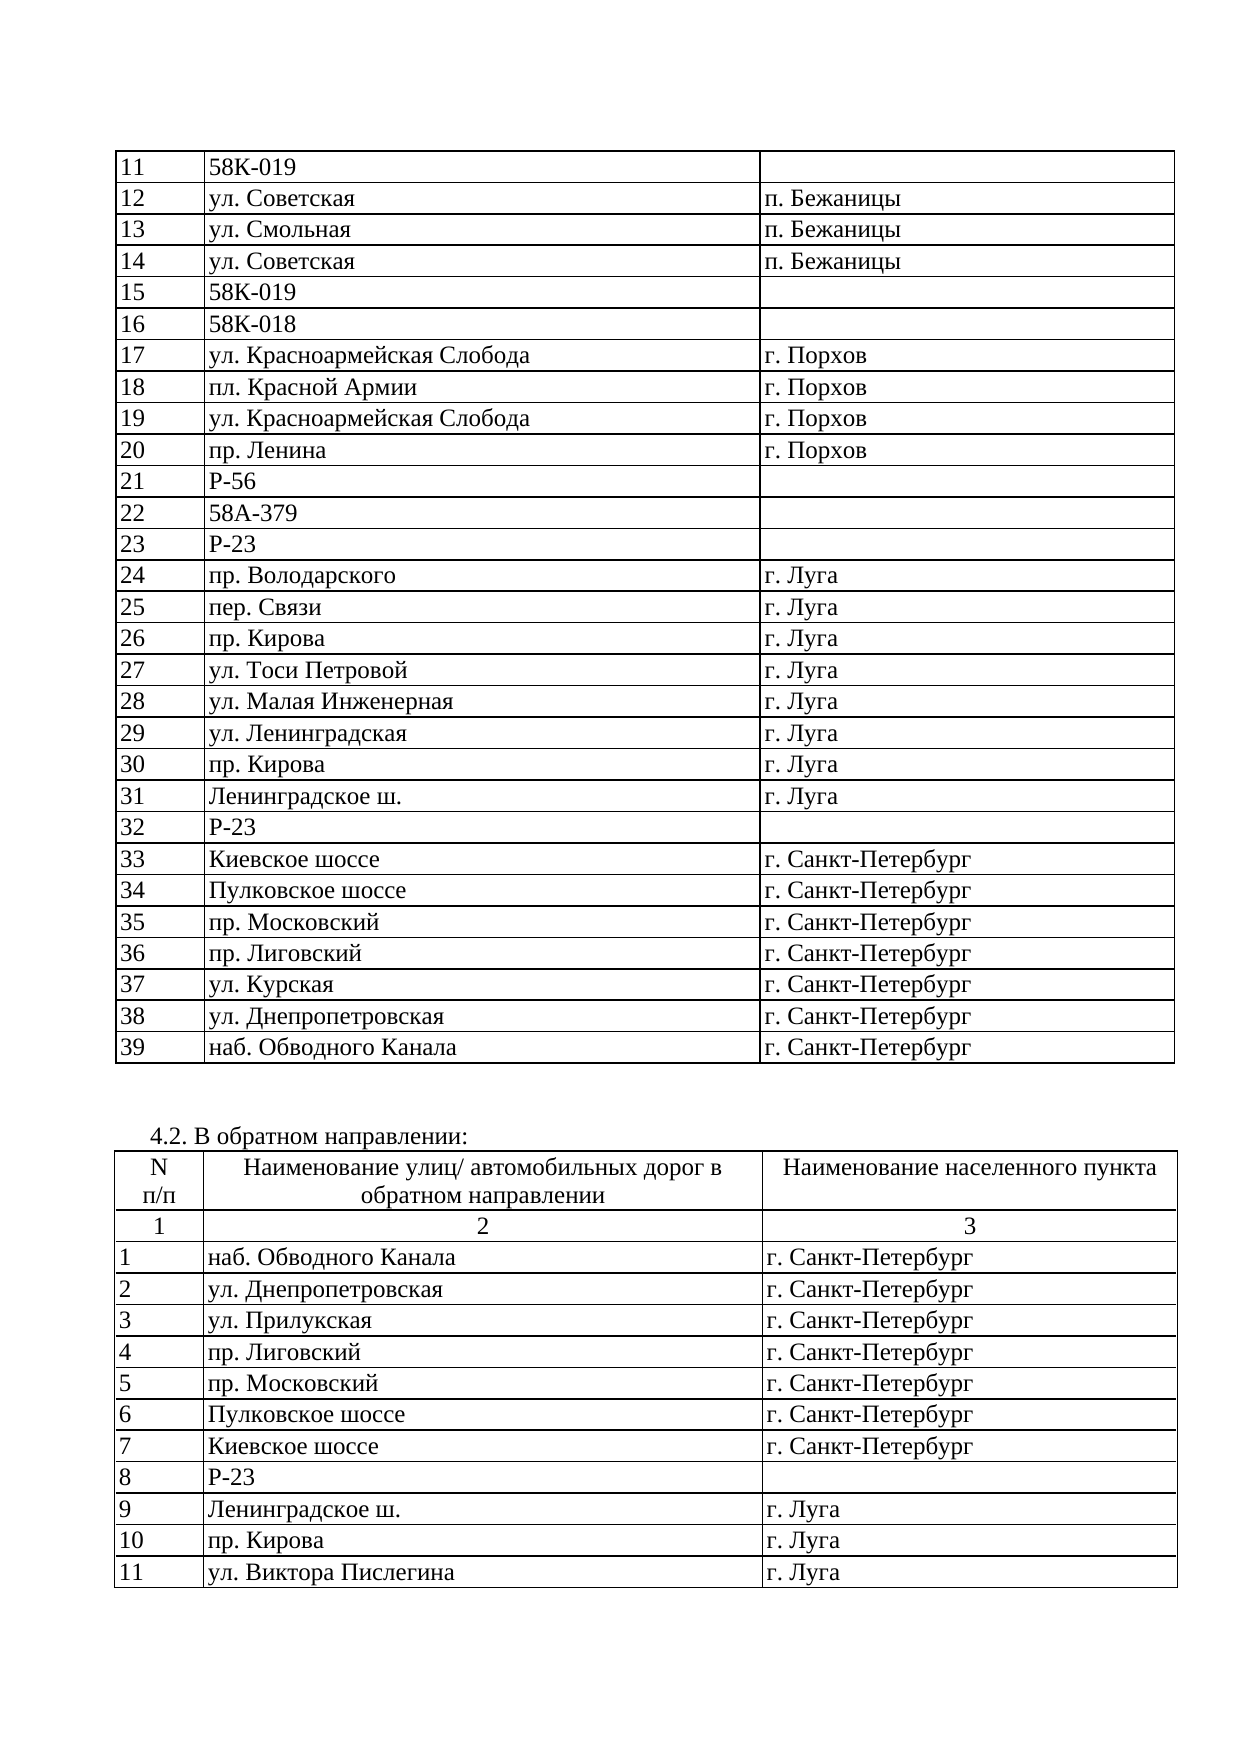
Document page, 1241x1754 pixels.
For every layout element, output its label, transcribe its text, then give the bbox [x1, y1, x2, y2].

table_cell 19 [117, 403, 204, 433]
table_cell г. Санкт-Петербург [763, 1304, 1177, 1335]
table_cell 31 [117, 781, 204, 811]
table_cell 30 [117, 749, 204, 779]
table_cell 16 [117, 309, 204, 339]
table_cell г. Луга [761, 718, 1174, 748]
table_cell [761, 309, 1174, 339]
table_cell 2 [204, 1211, 762, 1241]
table_cell 35 [117, 907, 204, 936]
table_cell Пулковское шоссе [205, 875, 759, 905]
table_cell п. Бежаницы [761, 246, 1174, 276]
table_cell г. Санкт-Петербург [763, 1241, 1177, 1272]
table_cell 22 [117, 498, 204, 527]
table_cell ул. Днепропетровская [204, 1274, 762, 1303]
table_cell 18 [117, 372, 204, 402]
table_cell 39 [117, 1032, 204, 1062]
table_cell 10 [115, 1525, 203, 1555]
table_cell г. Луга [761, 561, 1174, 590]
table_cell наб. Обводного Канала [204, 1242, 762, 1272]
table_cell пр. Кирова [204, 1525, 762, 1555]
table_cell ул. Красноармейская Слобода [205, 340, 759, 370]
table_cell ул. Тоси Петровой [205, 655, 759, 685]
table_cell ул. Красноармейская Слобода [205, 403, 759, 433]
table_cell 15 [117, 277, 204, 307]
table_cell 37 [117, 970, 204, 999]
table_cell г. Луга [763, 1524, 1177, 1555]
table_cell ул. Прилукская [204, 1305, 762, 1335]
table_cell [763, 1461, 1177, 1492]
text 4.2. В обратном направлении: [150, 1121, 1090, 1150]
table_cell 25 [117, 592, 204, 622]
table_cell г. Порхов [761, 340, 1174, 370]
table_cell 13 [117, 215, 204, 244]
table_cell 36 [117, 938, 204, 968]
table_cell г. Санкт-Петербург [761, 907, 1174, 936]
table_cell 34 [117, 875, 204, 905]
table_cell 28 [117, 686, 204, 716]
table_cell 7 [115, 1430, 203, 1461]
table_cell 2 [115, 1273, 203, 1303]
table_cell г. Санкт-Петербург [763, 1429, 1177, 1461]
table_cell Р-23 [205, 529, 759, 559]
table_cell ул. Днепропетровская [205, 1001, 759, 1031]
table_cell 5 [115, 1368, 203, 1398]
table_cell 1 [115, 1210, 203, 1241]
table_cell [761, 529, 1174, 559]
table_cell пр. Лиговский [205, 938, 759, 968]
table_cell г. Луга [761, 655, 1174, 685]
table_cell пр. Кирова [205, 623, 759, 653]
table_cell г. Луга [763, 1492, 1177, 1524]
table_cell 3 [115, 1305, 203, 1335]
table_cell г. Порхов [761, 435, 1174, 464]
table_cell 3 [763, 1209, 1177, 1241]
table_cell 4 [115, 1336, 203, 1366]
table_cell г. Санкт-Петербург [761, 970, 1174, 999]
table_cell 32 [117, 812, 204, 842]
table_cell 8 [115, 1462, 203, 1492]
table_cell г. Санкт-Петербург [761, 875, 1174, 905]
table_cell пр. Лиговский [204, 1337, 762, 1366]
table_header Наименование улиц/ автомобильных дорог в обратном направлении [204, 1152, 762, 1209]
table_cell 58К-019 [205, 277, 759, 307]
table_cell 33 [117, 844, 204, 873]
table_cell ул. Ленинградская [205, 718, 759, 748]
table_cell Пулковское шоссе [204, 1400, 762, 1429]
table_cell г. Порхов [761, 403, 1174, 433]
table_cell г. Санкт-Петербург [763, 1335, 1177, 1366]
table_cell г. Порхов [761, 372, 1174, 402]
table_cell ул. Советская [205, 183, 759, 213]
table_cell пр. Московский [205, 907, 759, 936]
table_cell г. Санкт-Петербург [761, 844, 1174, 873]
table_cell пер. Связи [205, 592, 759, 622]
table_cell г. Луга [763, 1555, 1177, 1587]
table_cell Р-23 [205, 812, 759, 842]
table_cell Киевское шоссе [205, 844, 759, 873]
table_cell 11 [117, 152, 204, 181]
table_cell 38 [117, 1001, 204, 1031]
table_cell 14 [117, 246, 204, 276]
table_cell 24 [117, 561, 204, 590]
table_cell 11 [115, 1556, 203, 1587]
table_cell г. Санкт-Петербург [763, 1272, 1177, 1303]
table_cell г. Санкт-Петербург [761, 938, 1174, 968]
table_cell пр. Володарского [205, 561, 759, 590]
table_cell Киевское шоссе [204, 1431, 762, 1461]
table_cell 58К-018 [205, 309, 759, 339]
table_cell пр. Ленина [205, 435, 759, 464]
table_cell Ленинградское ш. [204, 1494, 762, 1524]
table_cell 58А-379 [205, 498, 759, 527]
table_cell 23 [117, 529, 204, 559]
table_cell пл. Красной Армии [205, 372, 759, 402]
table_header N п/п [115, 1152, 203, 1209]
table_cell Р-23 [204, 1462, 762, 1492]
table_cell г. Санкт-Петербург [761, 1032, 1174, 1062]
table_cell ул. Виктора Пислегина [204, 1557, 762, 1587]
table_cell 1 [115, 1242, 203, 1272]
table_cell 58К-019 [205, 152, 759, 181]
table_cell [761, 812, 1174, 842]
table_cell наб. Обводного Канала [205, 1032, 759, 1062]
table_cell г. Санкт-Петербург [761, 1001, 1174, 1031]
table_cell г. Луга [761, 686, 1174, 716]
table_cell п. Бежаницы [761, 215, 1174, 244]
table_cell 27 [117, 655, 204, 685]
table_cell [761, 498, 1174, 527]
table_cell ул. Курская [205, 970, 759, 999]
table_cell ул. Советская [205, 246, 759, 276]
table_cell 29 [117, 718, 204, 748]
table_cell 20 [117, 435, 204, 464]
table_cell ул. Малая Инженерная [205, 686, 759, 716]
table_cell [761, 152, 1174, 181]
table_cell 12 [117, 183, 204, 213]
table_cell г. Луга [761, 749, 1174, 779]
table_cell г. Луга [761, 592, 1174, 622]
table_cell [761, 277, 1174, 307]
table_cell ул. Смольная [205, 215, 759, 244]
table_header Наименование населенного пункта [763, 1152, 1177, 1209]
table_cell г. Санкт-Петербург [763, 1366, 1177, 1398]
table_cell 9 [115, 1493, 203, 1524]
table_cell 26 [117, 623, 204, 653]
table_cell 21 [117, 466, 204, 496]
table_cell 6 [115, 1399, 203, 1429]
table_cell 17 [117, 340, 204, 370]
table_cell п. Бежаницы [761, 183, 1174, 213]
table_cell [761, 466, 1174, 496]
table_cell пр. Московский [204, 1368, 762, 1398]
table_cell Ленинградское ш. [205, 781, 759, 811]
table_cell г. Луга [761, 781, 1174, 811]
table_cell Р-56 [205, 466, 759, 496]
table_cell пр. Кирова [205, 749, 759, 779]
table_cell г. Луга [761, 623, 1174, 653]
table_cell г. Санкт-Петербург [763, 1398, 1177, 1429]
